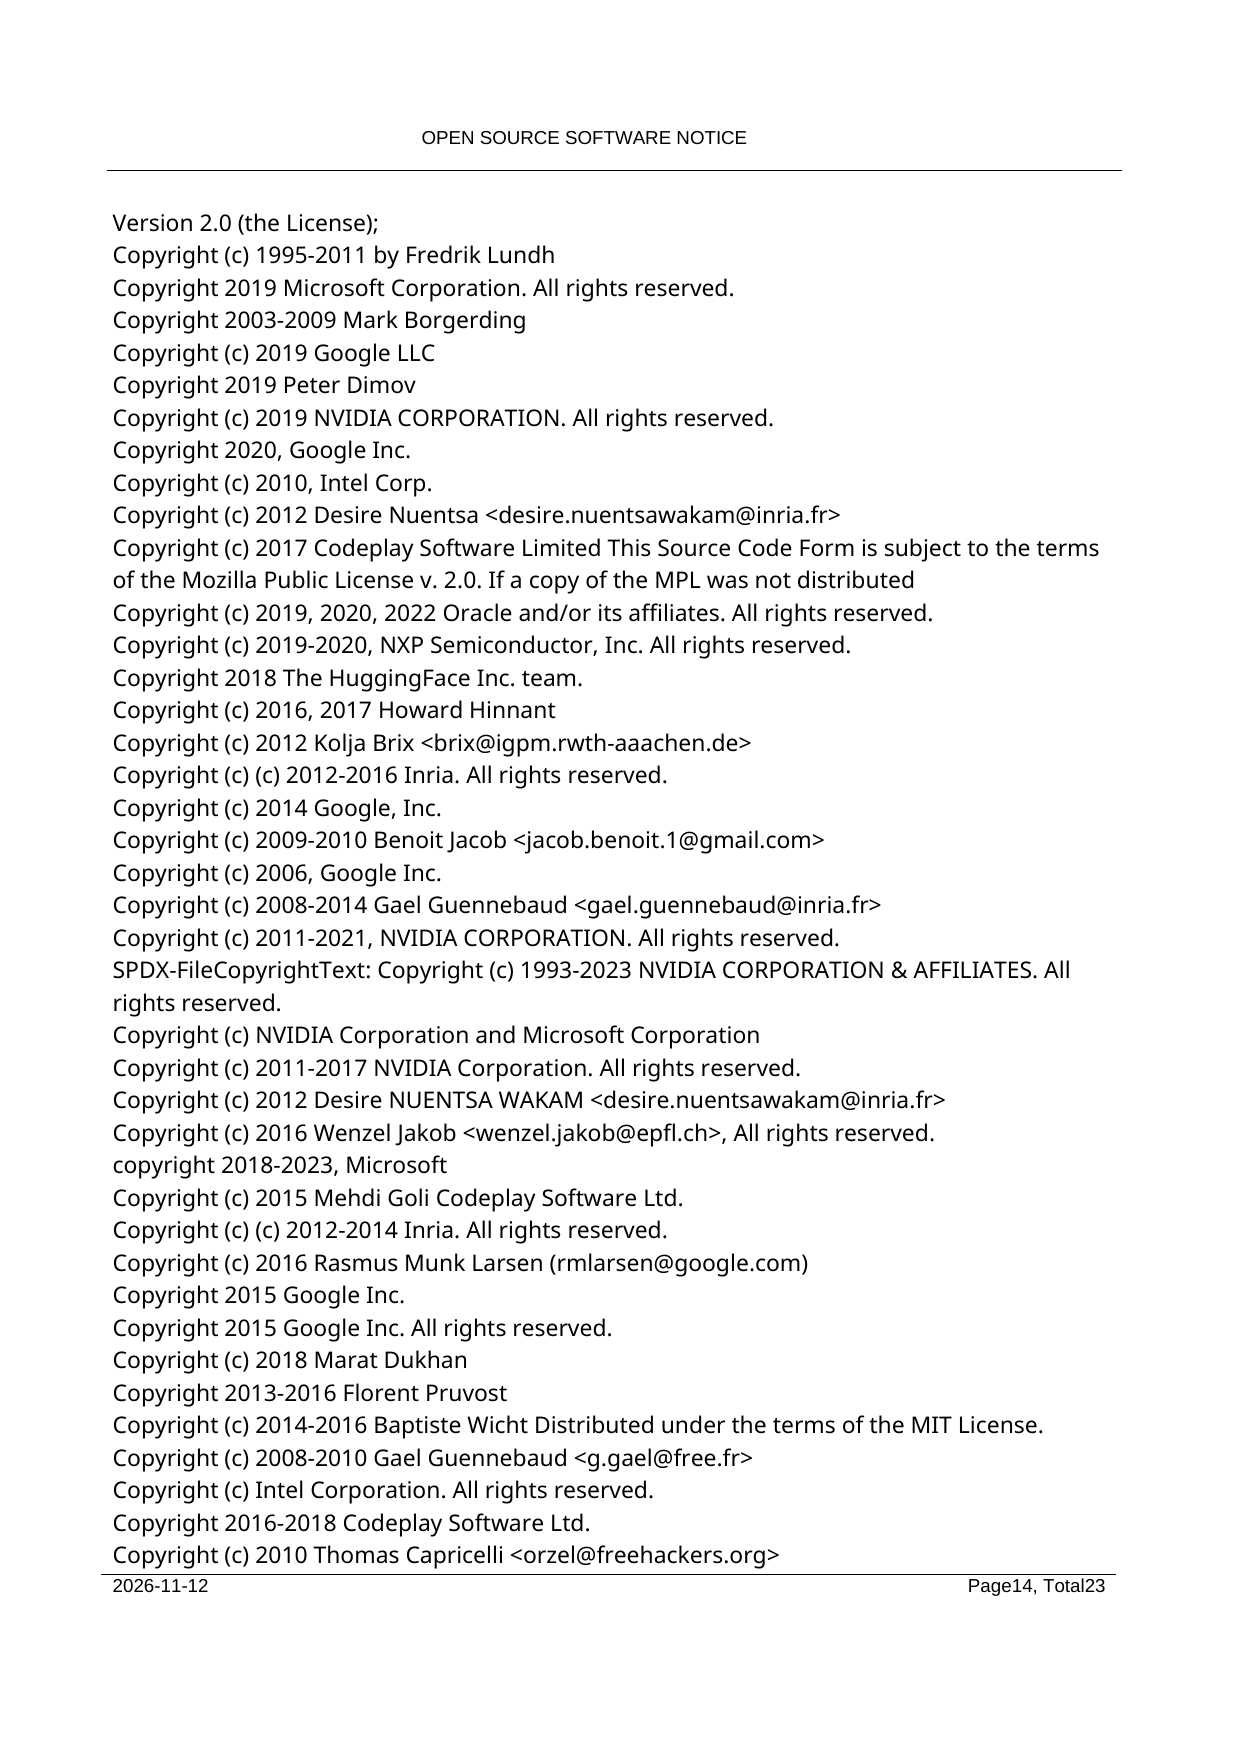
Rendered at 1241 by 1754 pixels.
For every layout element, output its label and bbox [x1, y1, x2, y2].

text [112, 206, 1128, 1571]
